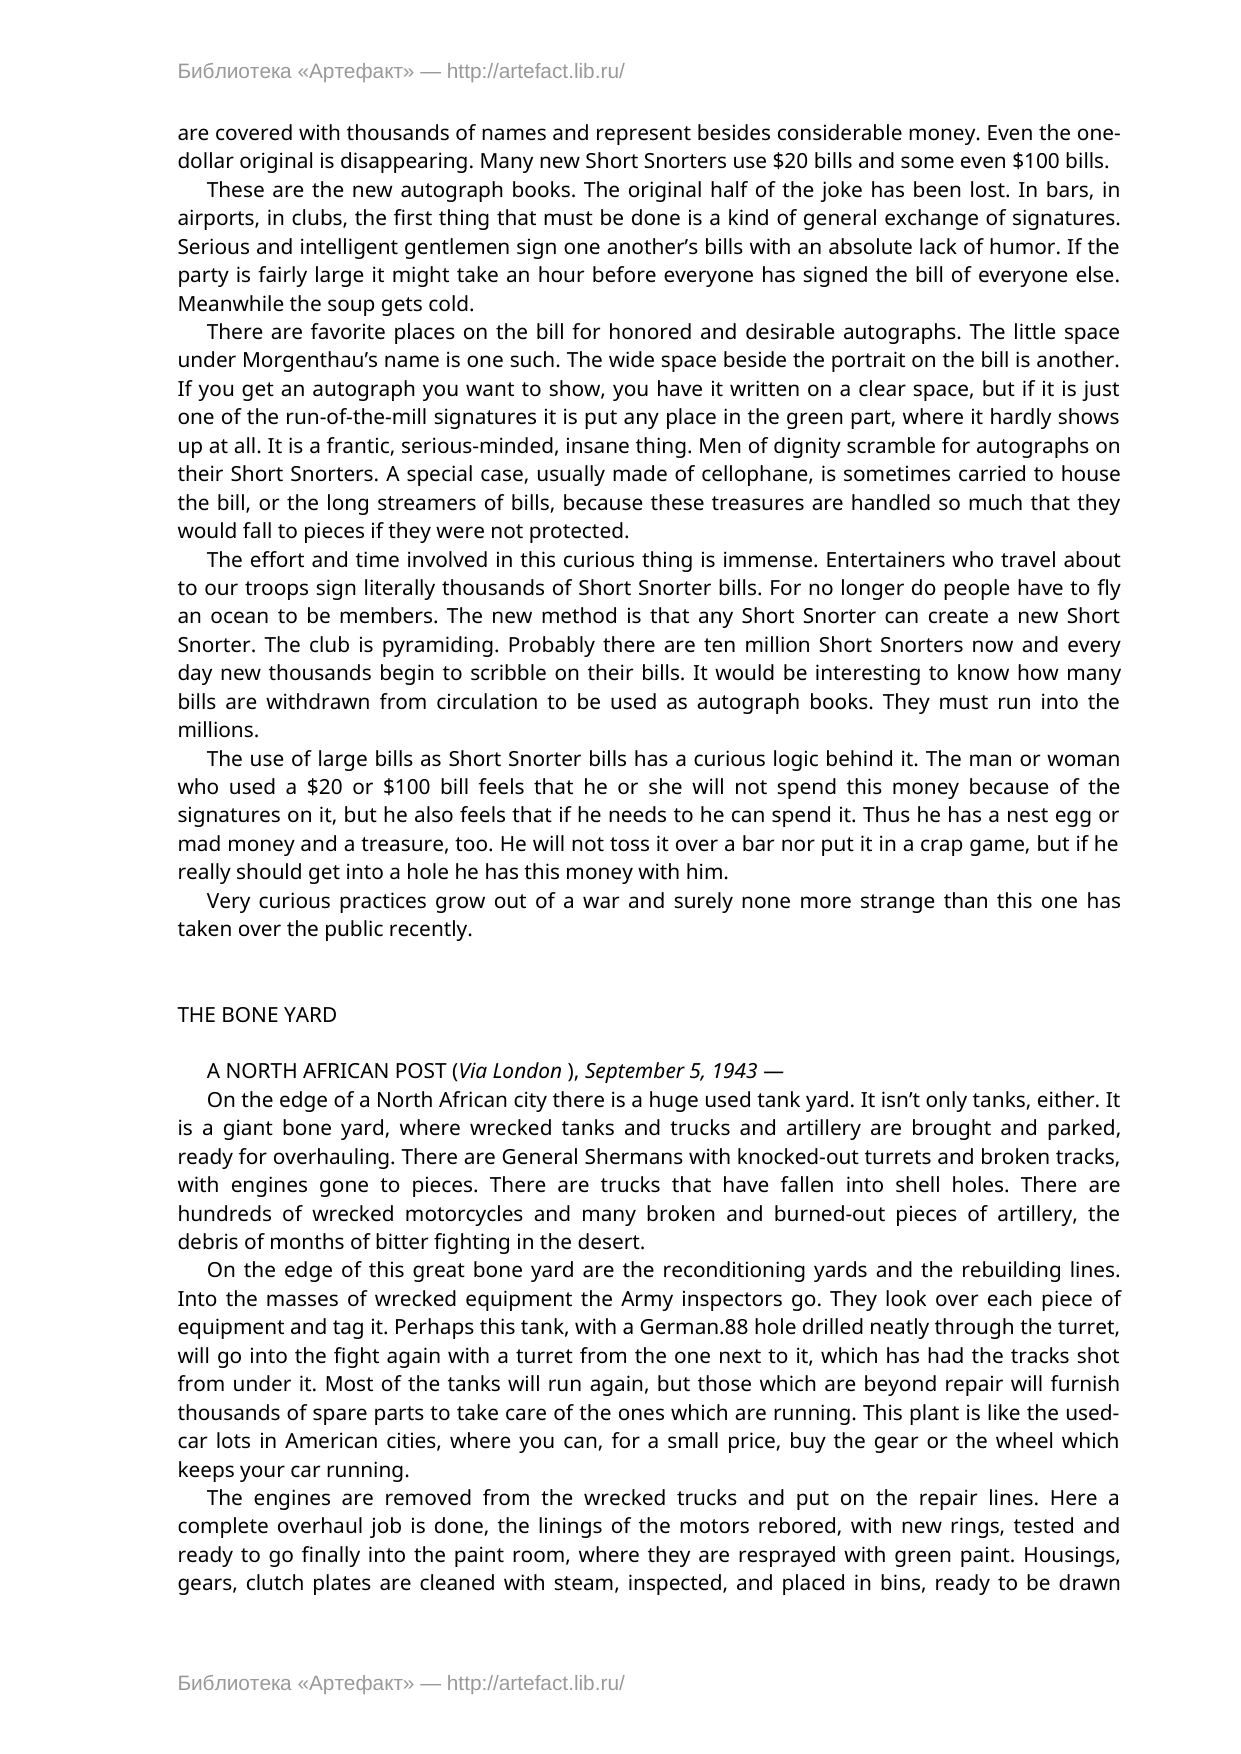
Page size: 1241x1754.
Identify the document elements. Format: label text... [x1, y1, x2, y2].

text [177, 118, 1122, 175]
text On the edge of a North African city there is a huge used tank yard. It isn’t only tanks, either. It is a giant bone yard, where wrecked tanks and trucks and artillery are brought and parked, ready for overhauling. There are General Shermans with knocked-out turrets and broken tracks, with engines gone to pieces. There are trucks that have fallen into shell holes. There are hundreds of wrecked motorcycles and many broken and burned-out pieces of artillery, the debris of months of bitter fighting in the desert. [177, 1085, 1122, 1256]
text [177, 1483, 1122, 1597]
text These are the new autograph books. The original half of the joke has been lost. In bars, in airports, in clubs, the first thing that must be done is a kind of general exchange of signatures. Serious and intelligent gentlemen sign one another’s bills with an absolute lack of humor. If the party is fairly large it might take an hour before everyone has signed the bill of everyone else. Meanwhile the soup gets cold. [177, 175, 1122, 317]
text Very curious practices grow out of a war and surely none more strange than this one has taken over the public recently. [177, 886, 1122, 943]
subtitle THE BONE YARD [177, 1000, 1122, 1028]
text There are favorite places on the bill for honored and desirable autographs. The little space under Morgenthau’s name is one such. The wide space beside the portrait on the bill is another. If you get an autograph you want to show, you have it written on a clear space, but if it is just one of the run-of-the-mill signatures it is put any place in the green part, where it hardly shows up at all. It is a frantic, serious-minded, insane thing. Men of dignity scramble for autographs on their Short Snorters. A special case, usually made of cellophane, is sometimes carried to house the bill, or the long streamers of bills, because these treasures are handled so much that they would fall to pieces if they were not protected. [177, 317, 1122, 545]
text On the edge of this great bone yard are the reconditioning yards and the rebuilding lines. Into the masses of wrecked equipment the Army inspectors go. They look over each piece of equipment and tag it. Perhaps this tank, with a German.88 hole drilled neatly through the turret, will go into the fight again with a turret from the one next to it, which has had the tracks shot from under it. Most of the tanks will run again, but those which are beyond repair will furnish thousands of spare parts to take care of the ones which are running. This plant is like the used-car lots in American cities, where you can, for a small price, buy the gear or the wheel which keeps your car running. [177, 1256, 1122, 1483]
text The effort and time involved in this curious thing is immense. Entertainers who travel about to our troops sign literally thousands of Short Snorter bills. For no longer do people have to fly an ocean to be members. The new method is that any Short Snorter can create a new Short Snorter. The club is pyramiding. Probably there are ten million Short Snorters now and every day new thousands begin to scribble on their bills. It would be interesting to know how many bills are withdrawn from circulation to be used as autograph books. They must run into the millions. [177, 545, 1122, 744]
text The use of large bills as Short Snorter bills has a curious logic behind it. The man or woman who used a $20 or $100 bill feels that he or she will not spend this money because of the signatures on it, but he also feels that if he needs to he can spend it. Thus he has a nest egg or mad money and a treasure, too. He will not toss it over a bar nor put it in a crap game, but if he really should get into a hole he has this money with him. [177, 744, 1122, 886]
text A NORTH AFRICAN POST (Via London ), September 5, 1943 — [177, 1057, 1122, 1085]
